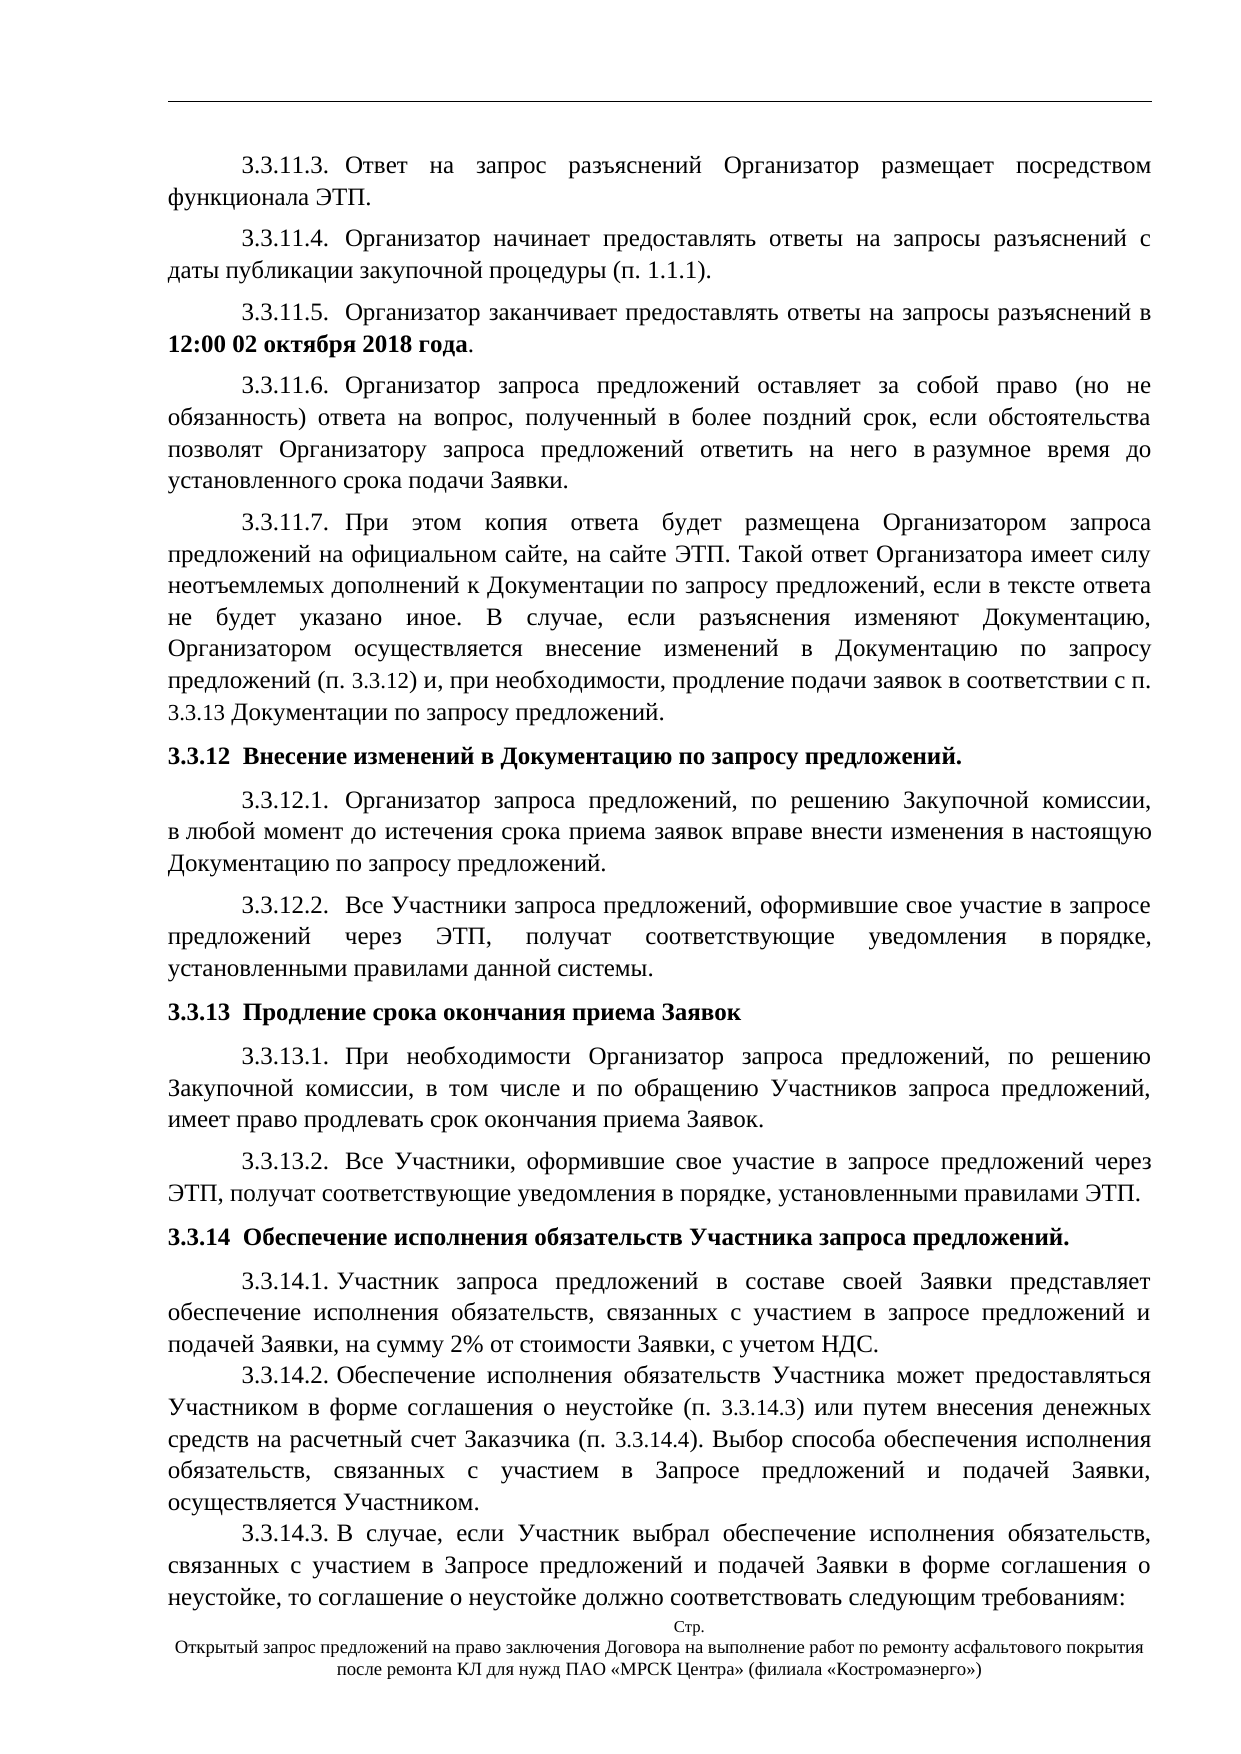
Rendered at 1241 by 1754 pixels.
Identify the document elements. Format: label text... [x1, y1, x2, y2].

list Ответ на запрос разъяснений Организатор размещает посредством функционала ЭТП. [168, 150, 1152, 210]
subtitle Внесение изменений в Документацию по запросу предложений. [168, 741, 1152, 769]
list Все Участники, оформившие свое участие в запросе предложений через ЭТП, получат соответствующие уведомления в порядке, установленными правилами ЭТП. [168, 1146, 1152, 1207]
subtitle Обеспечение исполнения обязательств Участника запроса предложений. [168, 1222, 1152, 1251]
list Организатор заканчивает предоставлять ответы на запросы разъяснений в 12:00 02 октября 2018 года. [168, 297, 1152, 357]
list Все Участники запроса предложений, оформившие свое участие в запросе предложений через ЭТП, получат соответствующие уведомления в порядке, установленными правилами данной системы. [168, 890, 1152, 982]
list Организатор запроса предложений, по решению Закупочной комиссии, в любой момент до истечения срока приема заявок вправе внести изменения в настоящую Документацию по запросу предложений. [168, 785, 1152, 877]
list Участник запроса предложений в составе своей Заявки представляет обеспечение исполнения обязательств, связанных с участием в запросе предложений и подачей Заявки, на сумму 2% от стоимости Заявки, с учетом НДС. [168, 1266, 1152, 1358]
list При этом копия ответа будет размещена Организатором запроса предложений на официальном сайте, на сайте ЭТП. Такой ответ Организатора имеет силу неотъемлемых дополнений к Документации по запросу предложений, если в тексте ответа не будет указано иное. В случае, если разъяснения изменяют Документацию, Организатором осуществляется внесение изменений в Документацию по запросу предложений (п. 3.3.12) и, при необходимости, продление подачи заявок в соответствии с п. 3.3.13 Документации по запросу предложений. [168, 507, 1152, 725]
list При необходимости Организатор запроса предложений, по решению Закупочной комиссии, в том числе и по обращению Участников запроса предложений, имеет право продлевать срок окончания приема Заявок. [168, 1041, 1152, 1133]
list Организатор запроса предложений оставляет за собой право (но не обязанность) ответа на вопрос, полученный в более поздний срок, если обстоятельства позволят Организатору запроса предложений ответить на него в разумное время до установленного срока подачи Заявки. [168, 371, 1152, 494]
list Организатор начинает предоставлять ответы на запросы разъяснений с даты публикации закупочной процедуры (п. 1.1.1). [168, 223, 1152, 284]
list В случае, если Участник выбрал обеспечение исполнения обязательств, связанных с участием в Запросе предложений и подачей Заявки в форме соглашения о неустойке, то соглашение о неустойке должно соответствовать следующим требованиям: [168, 1518, 1152, 1610]
subtitle Продление срока окончания приема Заявок [168, 997, 1152, 1026]
list Обеспечение исполнения обязательств Участника может предоставляться Участником в форме соглашения о неустойке (п. 3.3.14.3) или путем внесения денежных средств на расчетный счет Заказчика (п. 3.3.14.4). Выбор способа обеспечения исполнения обязательств, связанных с участием в Запросе предложений и подачей Заявки, осуществляется Участником. [168, 1361, 1152, 1516]
